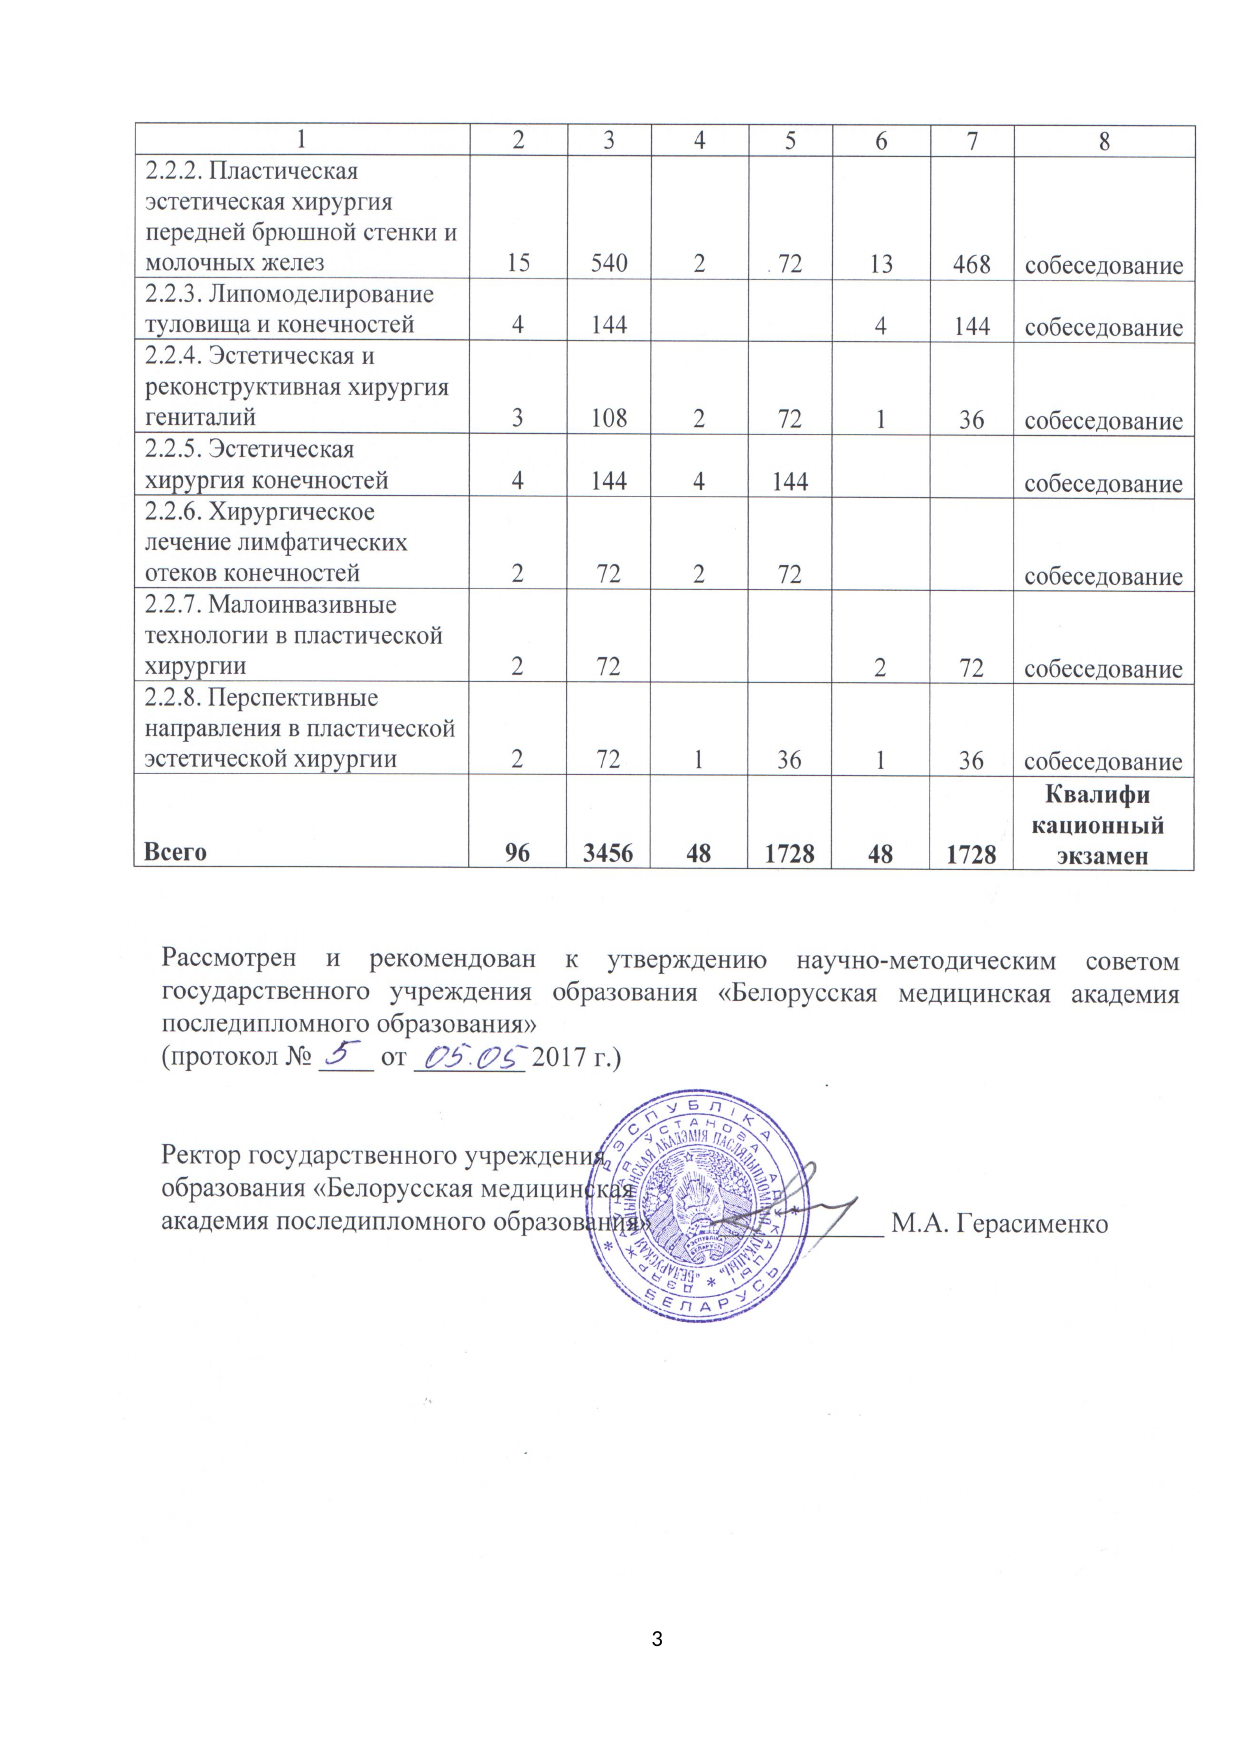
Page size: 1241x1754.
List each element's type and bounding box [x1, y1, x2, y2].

picture [118, 118, 1203, 1577]
